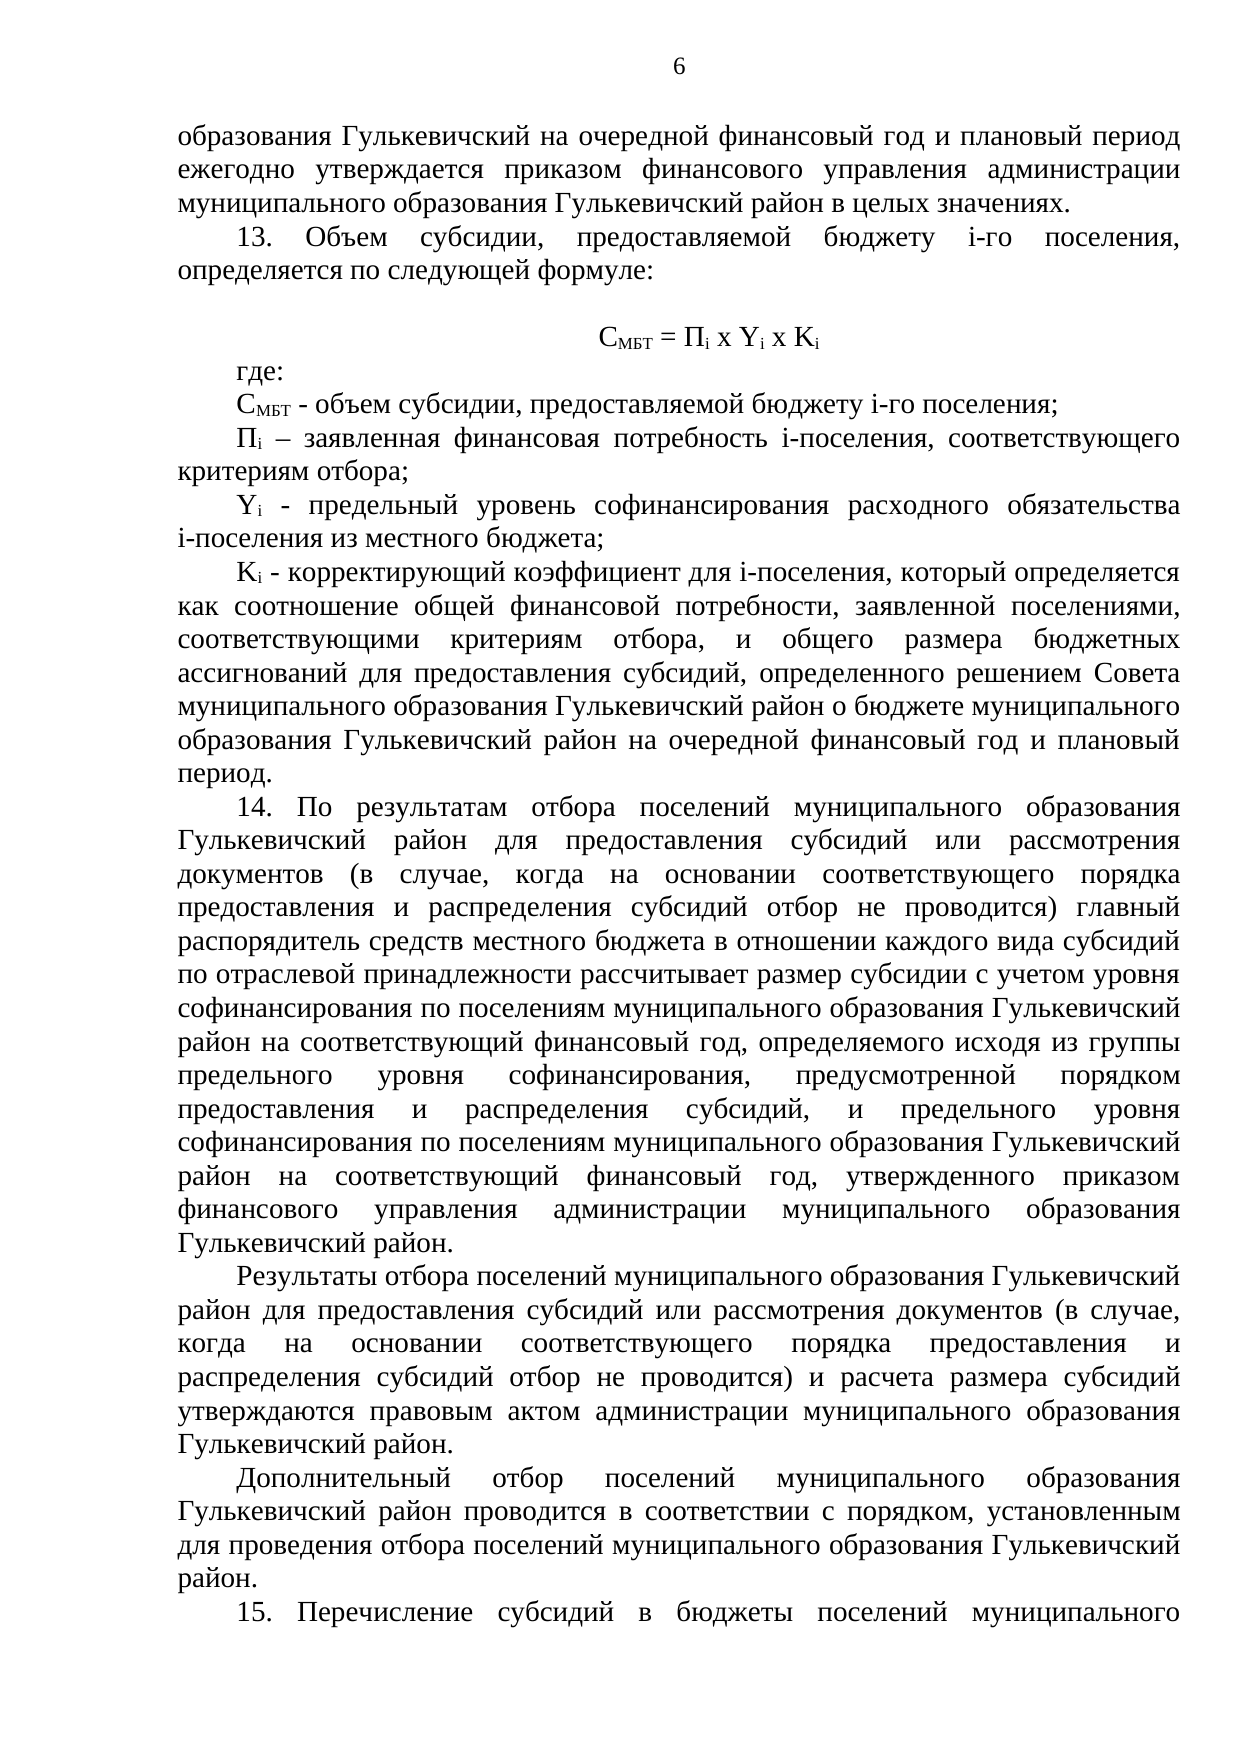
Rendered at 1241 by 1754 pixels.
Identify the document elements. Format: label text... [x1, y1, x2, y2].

text Yi - предельный уровень софинансирования расходного обязательства i-поселения из местного бюджета; [177, 487, 1181, 554]
text СМБТ - объем субсидии, предоставляемой бюджету i-гo поселения; [177, 386, 1181, 420]
text где: [177, 353, 1181, 386]
text СМБТ = Пi х Yi х Ki [177, 319, 1181, 353]
text Пi – заявленная финансовая потребность i-поселения, соответствующего критериям отбора; [177, 420, 1181, 487]
text Дополнительный отбор поселений муниципального образования Гулькевичский район проводится в соответствии с порядком, установленным для проведения отбора поселений муниципального образования Гулькевичский район. [177, 1460, 1181, 1594]
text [177, 118, 1181, 219]
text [177, 1594, 1181, 1627]
text 13. Объем субсидии, предоставляемой бюджету i-гo поселения, определяется по следующей формуле: [177, 219, 1181, 286]
text Ki - корректирующий коэффициент для i-поселения, который определяется как соотношение общей финансовой потребности, заявленной поселениями, соответствующими критериям отбора, и общего размера бюджетных ассигнований для предоставления субсидий, определенного решением Совета муниципального образования Гулькевичский район о бюджете муниципального образования Гулькевичский район на очередной финансовый год и плановый период. [177, 554, 1181, 789]
text 14. По результатам отбора поселений муниципального образования Гулькевичский район для предоставления субсидий или рассмотрения документов (в случае, когда на основании соответствующего порядка предоставления и распределения субсидий отбор не проводится) главный распорядитель средств местного бюджета в отношении каждого вида субсидий по отраслевой принадлежности рассчитывает размер субсидии с учетом уровня софинансирования по поселениям муниципального образования Гулькевичский район на соответствующий финансовый год, определяемого исходя из группы предельного уровня софинансирования, предусмотренной порядком предоставления и распределения субсидий, и предельного уровня софинансирования по поселениям муниципального образования Гулькевичский район на соответствующий финансовый год, утвержденного приказом финансового управления администрации муниципального образования Гулькевичский район. [177, 789, 1181, 1258]
text Результаты отбора поселений муниципального образования Гулькевичский район для предоставления субсидий или рассмотрения документов (в случае, когда на основании соответствующего порядка предоставления и распределения субсидий отбор не проводится) и расчета размера субсидий утверждаются правовым актом администрации муниципального образования Гулькевичский район. [177, 1258, 1181, 1460]
